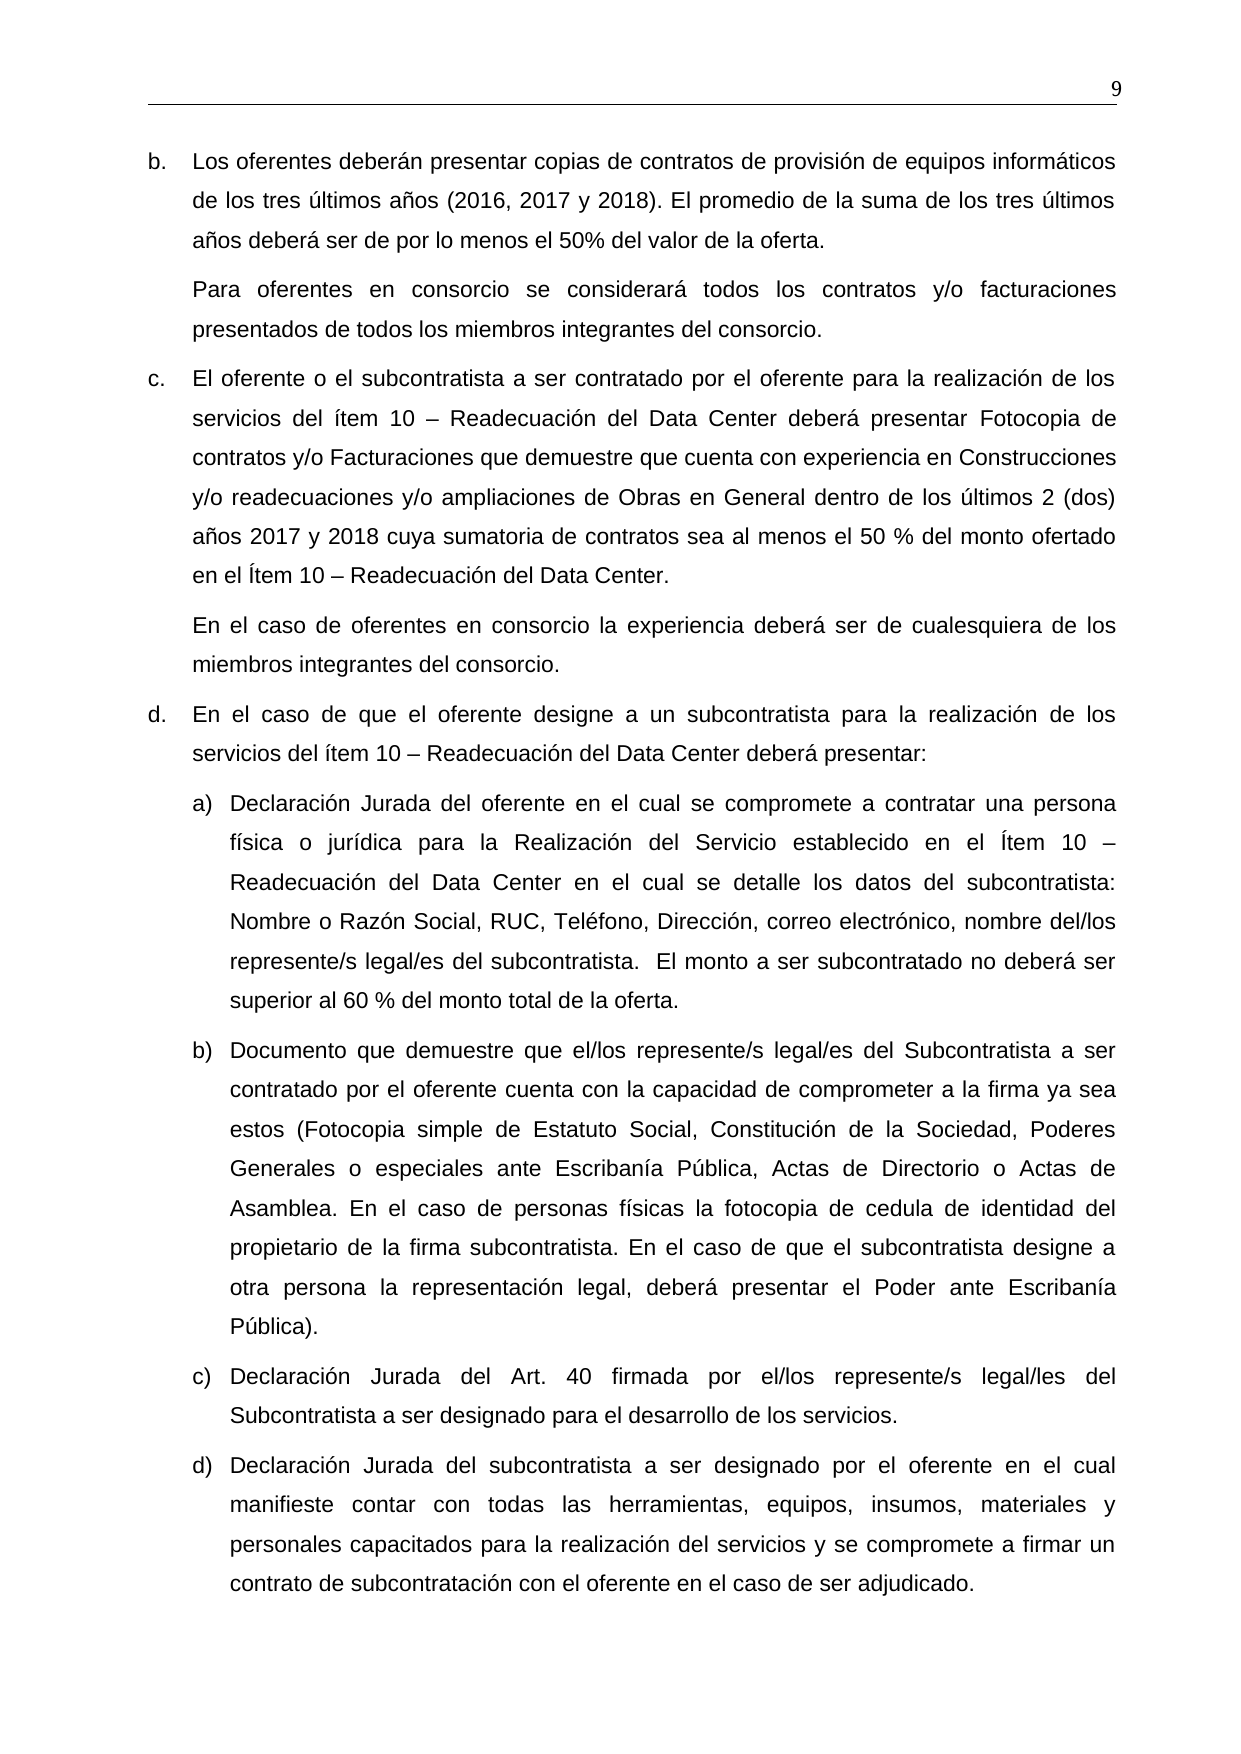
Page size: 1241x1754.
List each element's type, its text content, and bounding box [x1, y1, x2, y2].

list Para oferentes en consorcio se considerará todos los contratos y/o facturaciones presentados de todos los miembros integrantes del consorcio. [192, 276, 1117, 342]
list El oferente o el subcontratista a ser contratado por el oferente para la realización de los servicios del ítem 10 – Readecuación del Data Center deberá presentar Fotocopia de contratos y/o Facturaciones que demuestre que cuenta con experiencia en Construcciones y/o readecuaciones y/o ampliaciones de Obras en General dentro de los últimos 2 (dos) años 2017 y 2018 cuya sumatoria de contratos sea al menos el 50 % del monto ofertado en el Ítem 10 – Readecuación del Data Center. [148, 365, 1117, 589]
list Documento que demuestre que el/los represente/s legal/es del Subcontratista a ser contratado por el oferente cuenta con la capacidad de comprometer a la firma ya sea estos (Fotocopia simple de Estatuto Social, Constitución de la Sociedad, Poderes Generales o especiales ante Escribanía Pública, Actas de Directorio o Actas de Asamblea. En el caso de personas físicas la fotocopia de cedula de identidad del propietario de la firma subcontratista. En el caso de que el subcontratista designe a otra persona la representación legal, deberá presentar el Poder ante Escribanía Pública). [192, 1037, 1117, 1339]
list En el caso de oferentes en consorcio la experiencia deberá ser de cualesquiera de los miembros integrantes del consorcio. [192, 612, 1117, 678]
list Declaración Jurada del Art. 40 firmada por el/los represente/s legal/les del Subcontratista a ser designado para el desarrollo de los servicios. [192, 1363, 1117, 1428]
list Declaración Jurada del oferente en el cual se compromete a contratar una persona física o jurídica para la Realización del Servicio establecido en el Ítem 10 – Readecuación del Data Center en el cual se detalle los datos del subcontratista: Nombre o Razón Social, RUC, Teléfono, Dirección, correo electrónico, nombre del/los represente/s legal/es del subcontratista. El monto a ser subcontratado no deberá ser superior al 60 % del monto total de la oferta. [192, 790, 1117, 1014]
list Los oferentes deberán presentar copias de contratos de provisión de equipos informáticos de los tres últimos años (2016, 2017 y 2018). El promedio de la suma de los tres últimos años deberá ser de por lo menos el 50% del valor de la oferta. [148, 148, 1117, 253]
list Declaración Jurada del subcontratista a ser designado por el oferente en el cual manifieste contar con todas las herramientas, equipos, insumos, materiales y personales capacitados para la realización del servicios y se compromete a firmar un contrato de subcontratación con el oferente en el caso de ser adjudicado. [192, 1452, 1117, 1596]
list En el caso de que el oferente designe a un subcontratista para la realización de los servicios del ítem 10 – Readecuación del Data Center deberá presentar: [148, 701, 1117, 767]
